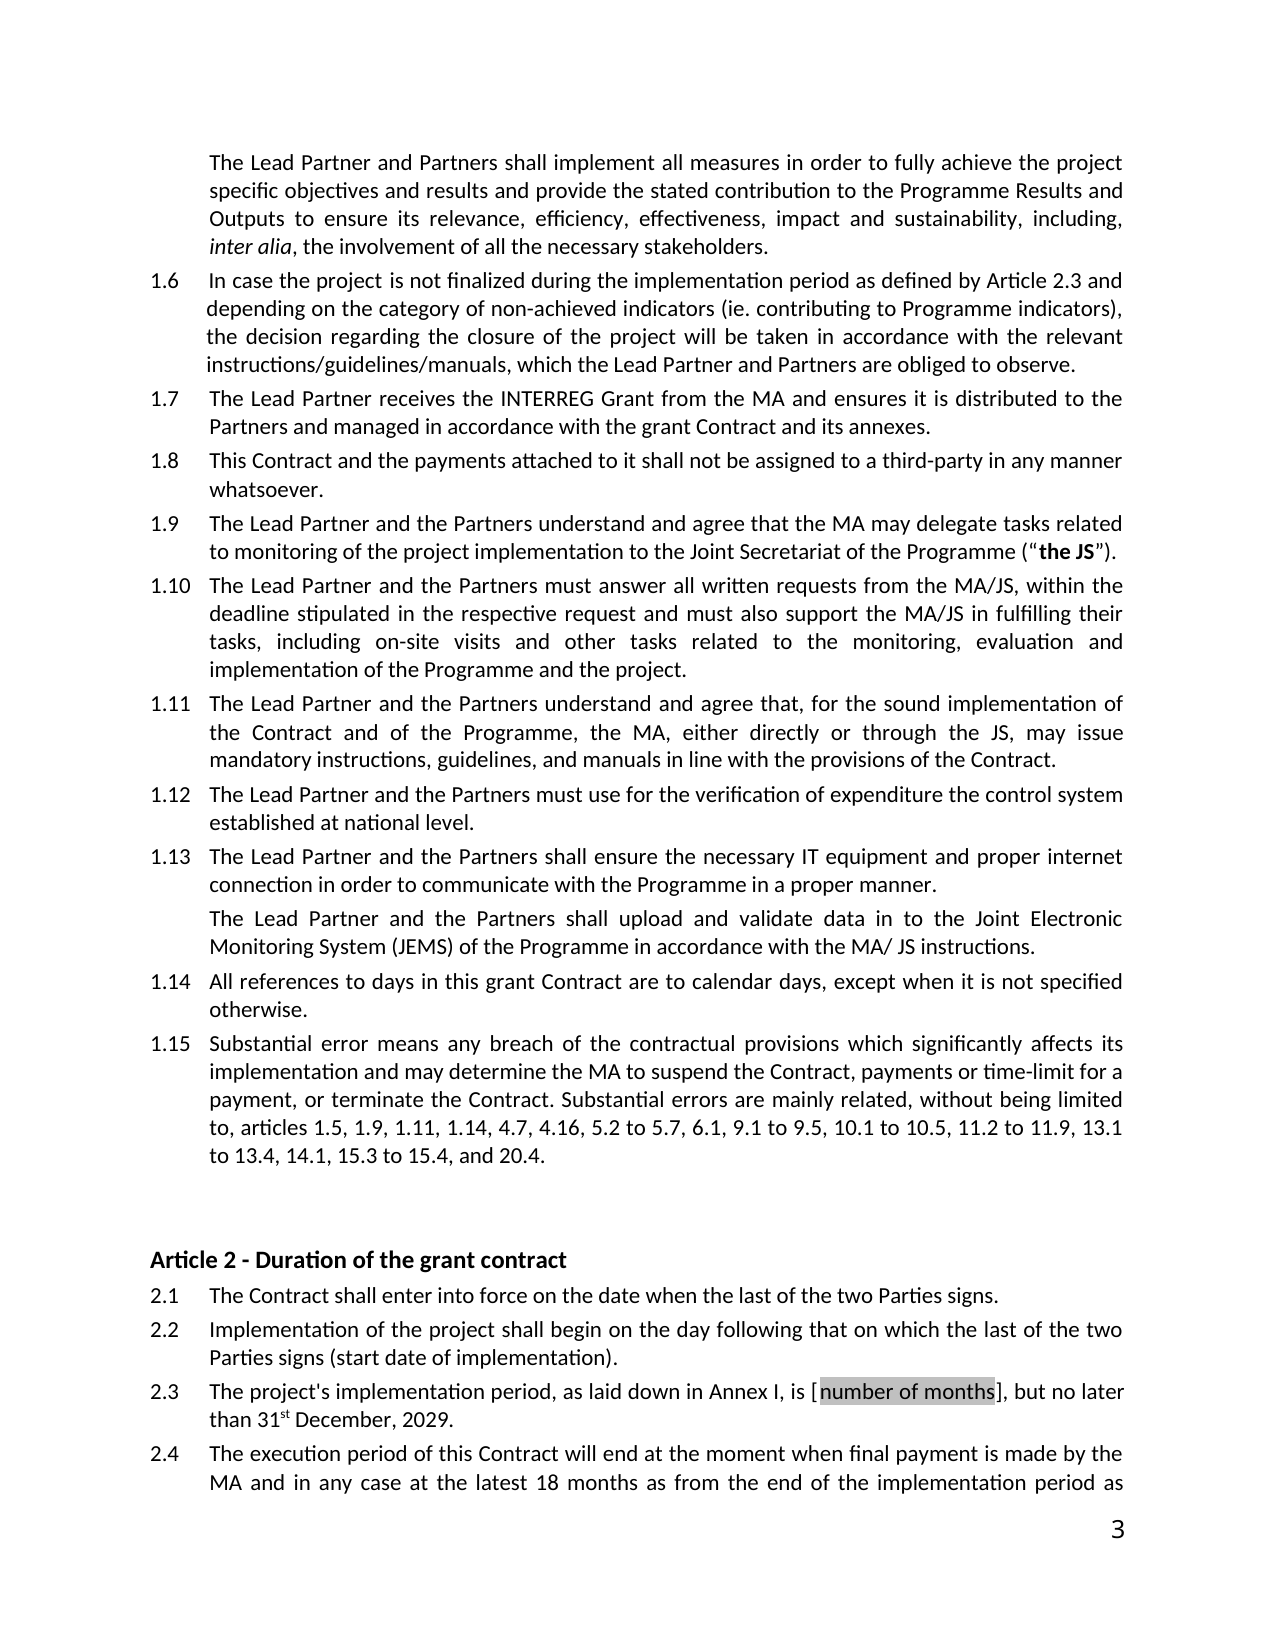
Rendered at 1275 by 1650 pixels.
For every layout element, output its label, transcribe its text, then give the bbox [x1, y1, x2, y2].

text 1.6 In case the project is not finalized during the implementation period as defined by Article 2.3 and depending on the category of non-achieved indicators (ie. contributing to Programme indicators), the decision regarding the closure of the project will be taken in accordance with the relevant instructions/guidelines/manuals, which the Lead Partner and Partners are obliged to observe. [150, 266, 1125, 378]
text 1.14 All references to days in this grant Contract are to calendar days, except when it is not specified otherwise. [150, 967, 1125, 1023]
text The Lead Partner and the Partners shall upload and validate data in to the Joint Electronic Monitoring System (JEMS) of the Programme in accordance with the MA/ JS instructions. [209, 904, 1125, 961]
text 2.1 The Contract shall enter into force on the date when the last of the two Parties signs. [150, 1281, 1125, 1309]
text 2.3 The project's implementation period, as laid down in Annex I, is [number of months], but no later than 31st December, 2029. [150, 1377, 1125, 1433]
text 1.9 The Lead Partner and the Partners understand and agree that the MA may delegate tasks related to monitoring of the project implementation to the Joint Secretariat of the Programme (“the JS”). [150, 509, 1125, 565]
text 1.7 The Lead Partner receives the INTERREG Grant from the MA and ensures it is distributed to the Partners and managed in accordance with the grant Contract and its annexes. [150, 384, 1125, 440]
text 1.15 Substantial error means any breach of the contractual provisions which significantly affects its implementation and may determine the MA to suspend the Contract, payments or time-limit for a payment, or terminate the Contract. Substantial errors are mainly related, without being limited to, articles 1.5, 1.9, 1.11, 1.14, 4.7, 4.16, 5.2 to 5.7, 6.1, 9.1 to 9.5, 10.1 to 10.5, 11.2 to 11.9, 13.1 to 13.4, 14.1, 15.3 to 15.4, and 20.4. [150, 1029, 1125, 1169]
text The Lead Partner and Partners shall implement all measures in order to fully achieve the project specific objectives and results and provide the stated contribution to the Programme Results and Outputs to ensure its relevance, efficiency, effectiveness, impact and sustainability, including, inter alia, the involvement of all the necessary stakeholders. [209, 148, 1125, 260]
text 1.8 This Contract and the payments attached to it shall not be assigned to a third-party in any manner whatsoever. [150, 447, 1125, 503]
text Article 2 - Duration of the grant contract [150, 1244, 1125, 1274]
text 2.2 Implementation of the project shall begin on the day following that on which the last of the two Parties signs (start date of implementation). [150, 1315, 1125, 1371]
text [150, 1439, 1125, 1496]
text 1.12 The Lead Partner and the Partners must use for the verification of expenditure the control system established at national level. [150, 780, 1125, 836]
text 1.10 The Lead Partner and the Partners must answer all written requests from the MA/JS, within the deadline stipulated in the respective request and must also support the MA/JS in fulfilling their tasks, including on-site visits and other tasks related to the monitoring, evaluation and implementation of the Programme and the project. [150, 571, 1125, 683]
text 1.11 The Lead Partner and the Partners understand and agree that, for the sound implementation of the Contract and of the Programme, the MA, either directly or through the JS, may issue mandatory instructions, guidelines, and manuals in line with the provisions of the Contract. [150, 689, 1125, 774]
text 1.13 The Lead Partner and the Partners shall ensure the necessary IT equipment and proper internet connection in order to communicate with the Programme in a proper manner. [150, 842, 1125, 898]
